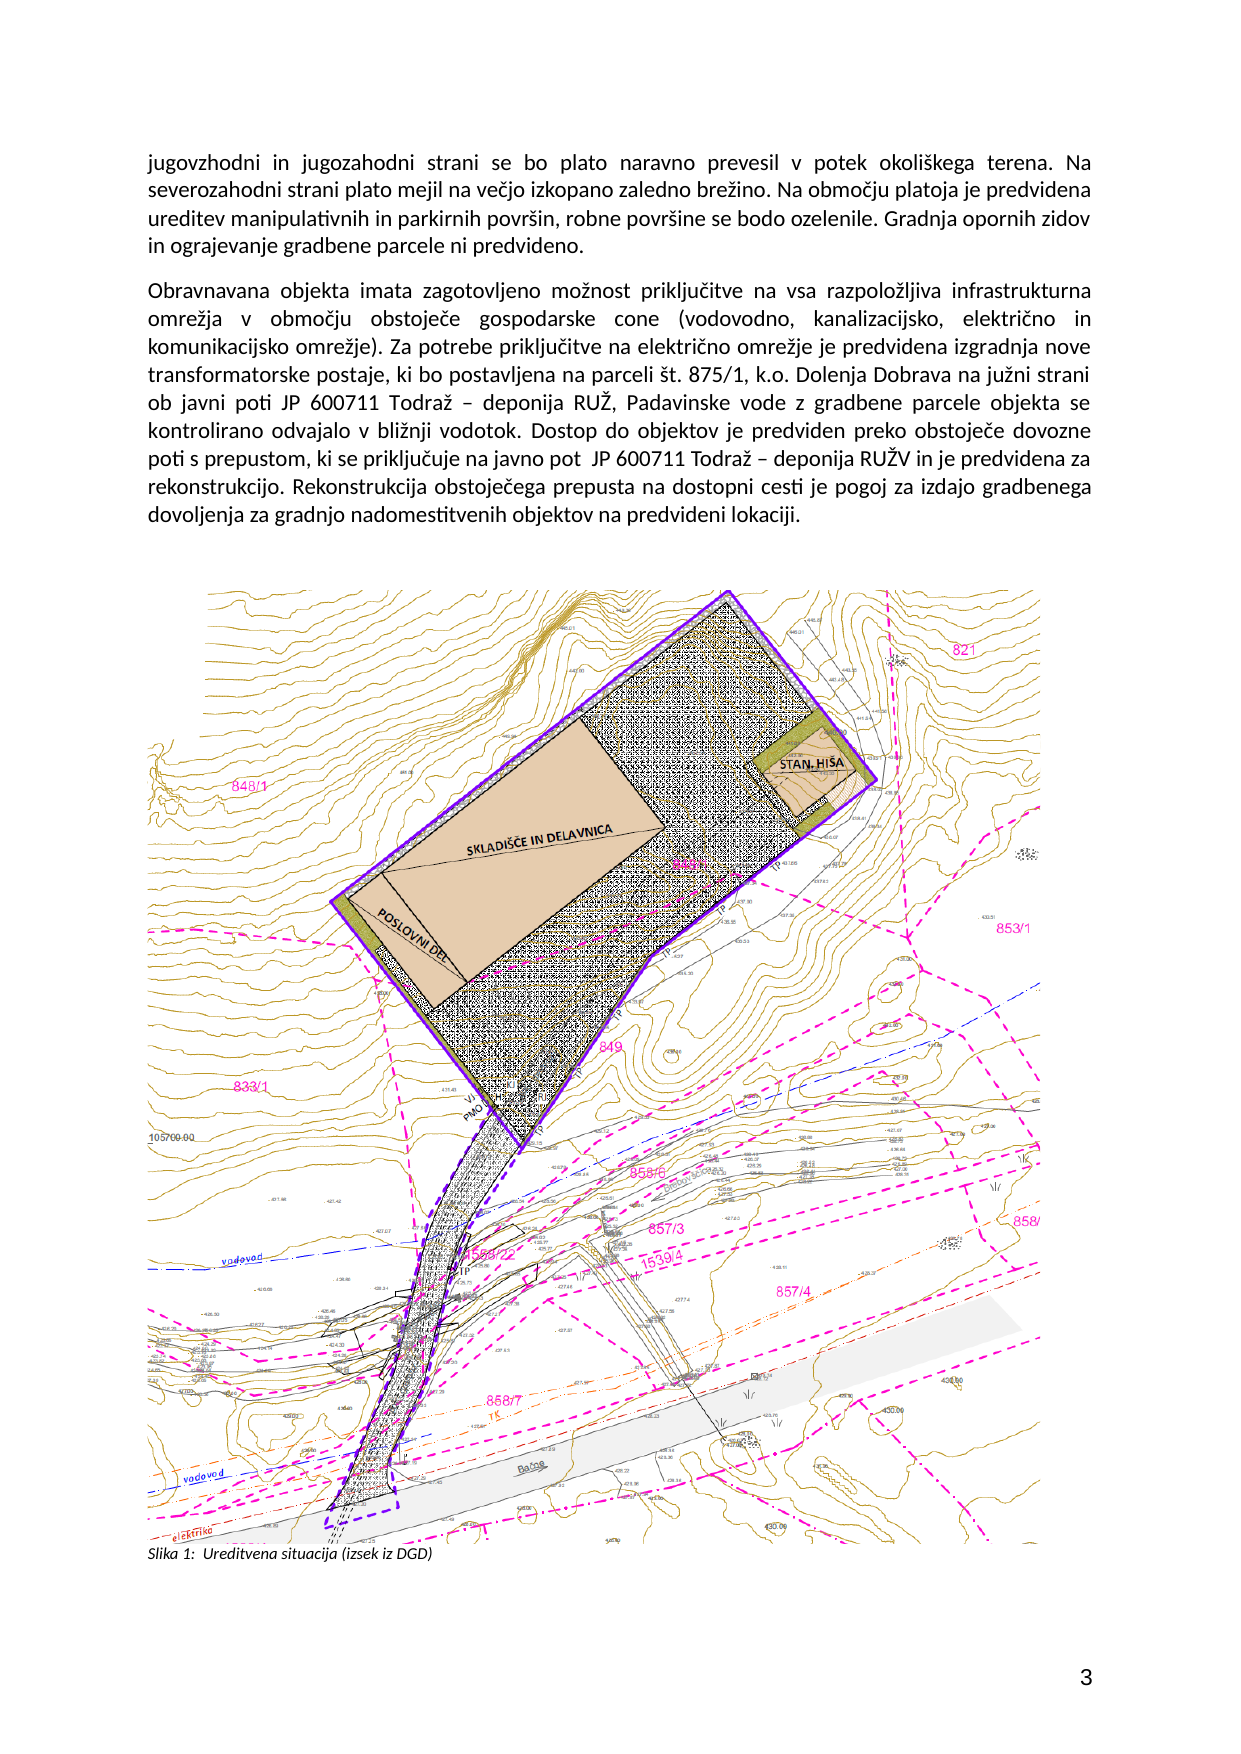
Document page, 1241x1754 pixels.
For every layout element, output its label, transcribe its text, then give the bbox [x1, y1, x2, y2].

text Slika 1: Ureditvena situacija (izsek iz DGD) [148, 1544, 1093, 1564]
text Obravnavana objekta imata zagotovljeno možnost priključitve na vsa razpoložljiva infrastrukturna omrežja v območju obstoječe gospodarske cone (vodovodno, kanalizacijsko, električno in komunikacijsko omrežje). Za potrebe priključitve na električno omrežje je predvidena izgradnja nove transformatorske postaje, ki bo postavljena na parceli št. 875/1, k.o. Dolenja Dobrava na južni strani ob javni poti JP 600711 Todraž – deponija RUŽ, Padavinske vode z gradbene parcele objekta se kontrolirano odvajalo v bližnji vodotok. Dostop do objektov je predviden preko obstoječe dovozne poti s prepustom, ki se priključuje na javno pot JP 600711 Todraž – deponija RUŽV in je predvidena za rekonstrukcijo. Rekonstrukcija obstoječega prepusta na dostopni cesti je pogoj za izdajo gradbenega dovoljenja za gradnjo nadomestitvenih objektov na predvideni lokaciji. [148, 276, 1093, 528]
picture [147, 590, 1041, 1544]
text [148, 148, 1093, 260]
